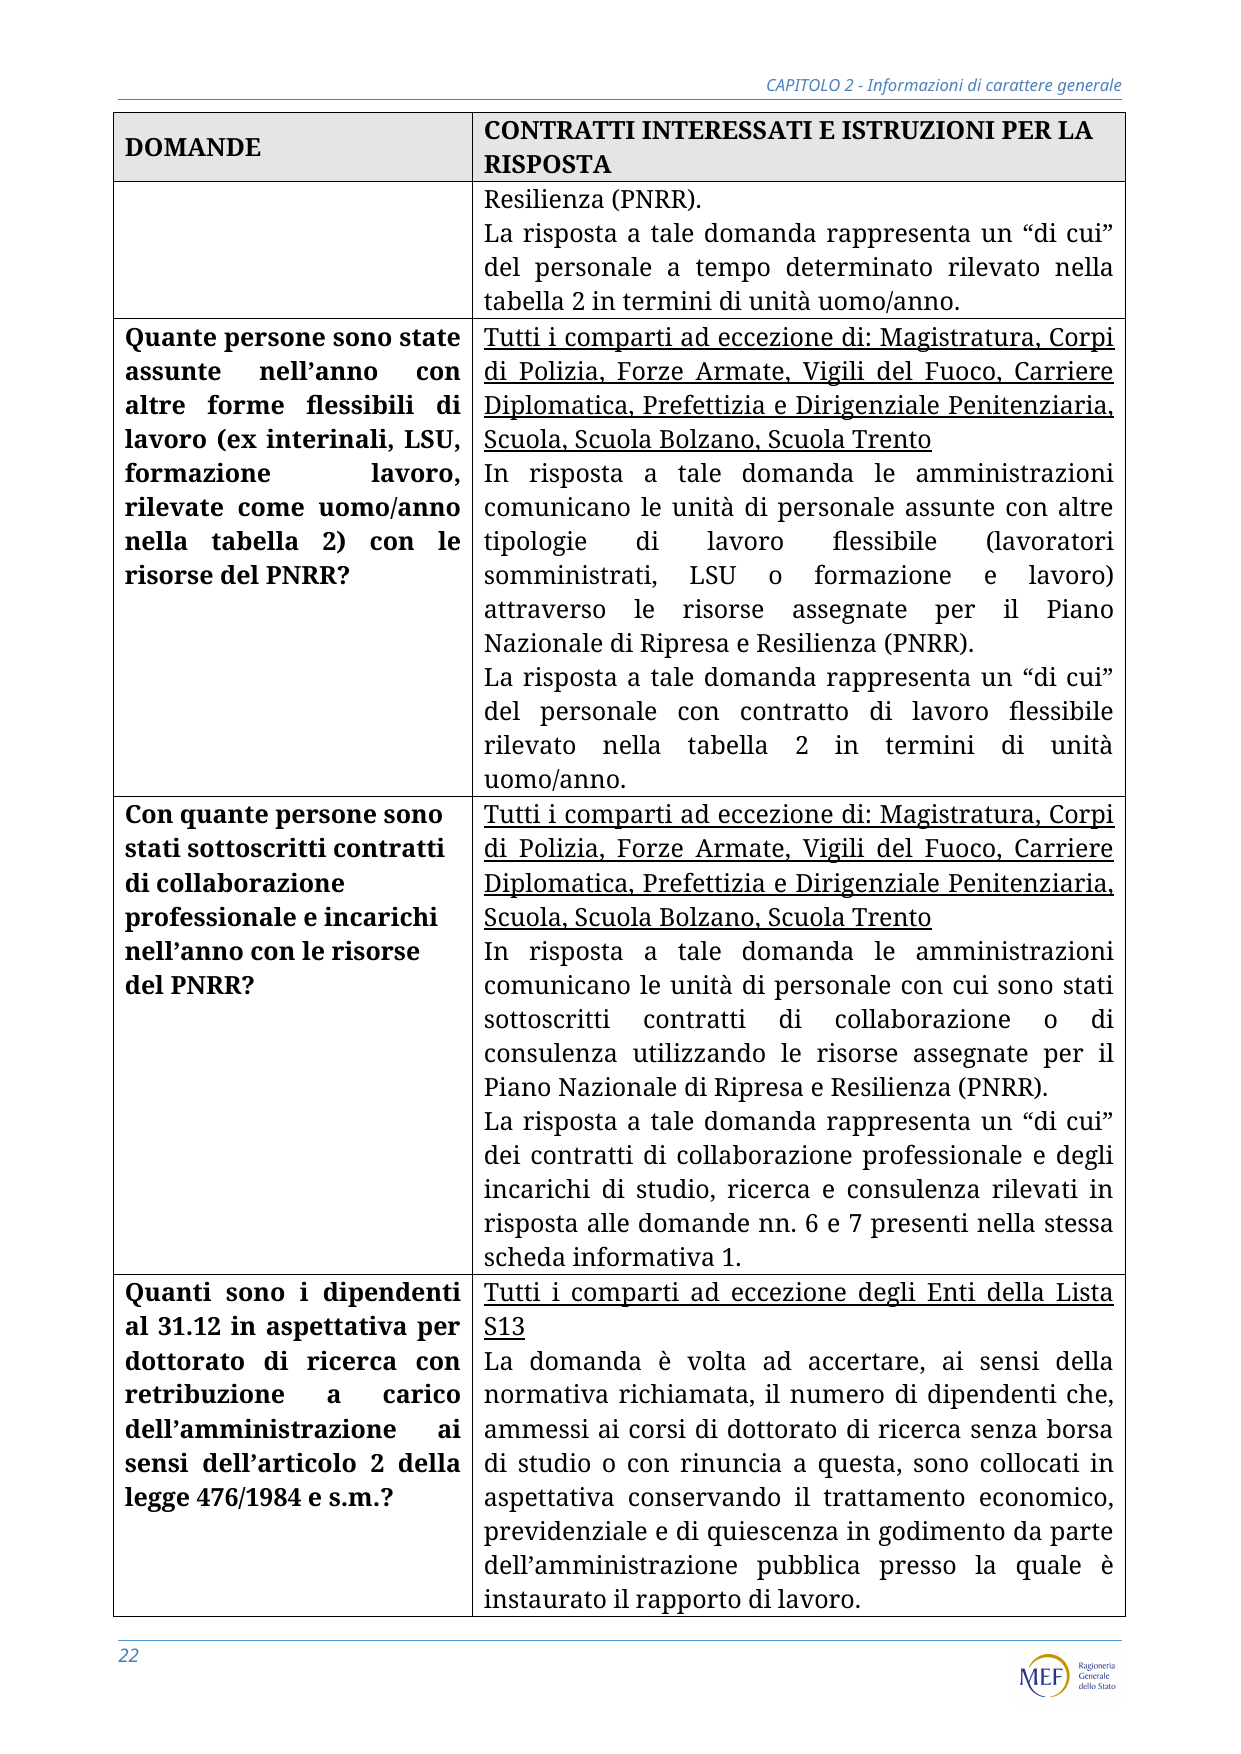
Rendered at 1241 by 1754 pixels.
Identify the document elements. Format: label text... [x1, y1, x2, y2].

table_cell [114, 182, 472, 318]
table_cell Tutti i comparti ad eccezione di: Magistratura, Corpi di Polizia, Forze Armate, Vigili del Fuoco, Carriere Diplomatica, Prefettizia e Dirigenziale Penitenziaria, Scuola, Scuola Bolzano, Scuola Trento In risposta a tale domanda le amministrazioni comunicano le unità di personale assunte con altre tipologie di lavoro flessibile (lavoratori somministrati, LSU o formazione e lavoro) attraverso le risorse assegnate per il Piano Nazionale di Ripresa e Resilienza (PNRR). La risposta a tale domanda rappresenta un “di cui” del personale con contratto di lavoro flessibile rilevato nella tabella 2 in termini di unità uomo/anno. [473, 319, 1125, 796]
table_cell Tutti i comparti ad eccezione degli Enti della Lista S13 La domanda è volta ad accertare, ai sensi della normativa richiamata, il numero di dipendenti che, ammessi ai corsi di dottorato di ricerca senza borsa di studio o con rinuncia a questa, sono collocati in aspettativa conservando il trattamento economico, previdenziale e di quiescenza in godimento da parte dell’amministrazione pubblica presso la quale è instaurato il rapporto di lavoro. [473, 1275, 1125, 1616]
table_cell Quante persone sono state assunte nell’anno con altre forme flessibili di lavoro (ex interinali, LSU, formazione lavoro, rilevate come uomo/anno nella tabella 2) con le risorse del PNRR? [114, 319, 472, 796]
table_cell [473, 182, 1125, 318]
table_header DOMANDE [114, 113, 472, 181]
picture [1011, 1645, 1122, 1706]
table_header CONTRATTI INTERESSATI E ISTRUZIONI PER LA RISPOSTA [473, 113, 1125, 181]
table_cell Con quante persone sono stati sottoscritti contratti di collaborazione professionale e incarichi nell’anno con le risorse del PNRR? [114, 797, 472, 1274]
table_cell Tutti i comparti ad eccezione di: Magistratura, Corpi di Polizia, Forze Armate, Vigili del Fuoco, Carriere Diplomatica, Prefettizia e Dirigenziale Penitenziaria, Scuola, Scuola Bolzano, Scuola Trento In risposta a tale domanda le amministrazioni comunicano le unità di personale con cui sono stati sottoscritti contratti di collaborazione o di consulenza utilizzando le risorse assegnate per il Piano Nazionale di Ripresa e Resilienza (PNRR). La risposta a tale domanda rappresenta un “di cui” dei contratti di collaborazione professionale e degli incarichi di studio, ricerca e consulenza rilevati in risposta alle domande nn. 6 e 7 presenti nella stessa scheda informativa 1. [473, 797, 1125, 1274]
table_cell Quanti sono i dipendenti al 31.12 in aspettativa per dottorato di ricerca con retribuzione a carico dell’amministrazione ai sensi dell’articolo 2 della legge 476/1984 e s.m.? [114, 1275, 472, 1616]
